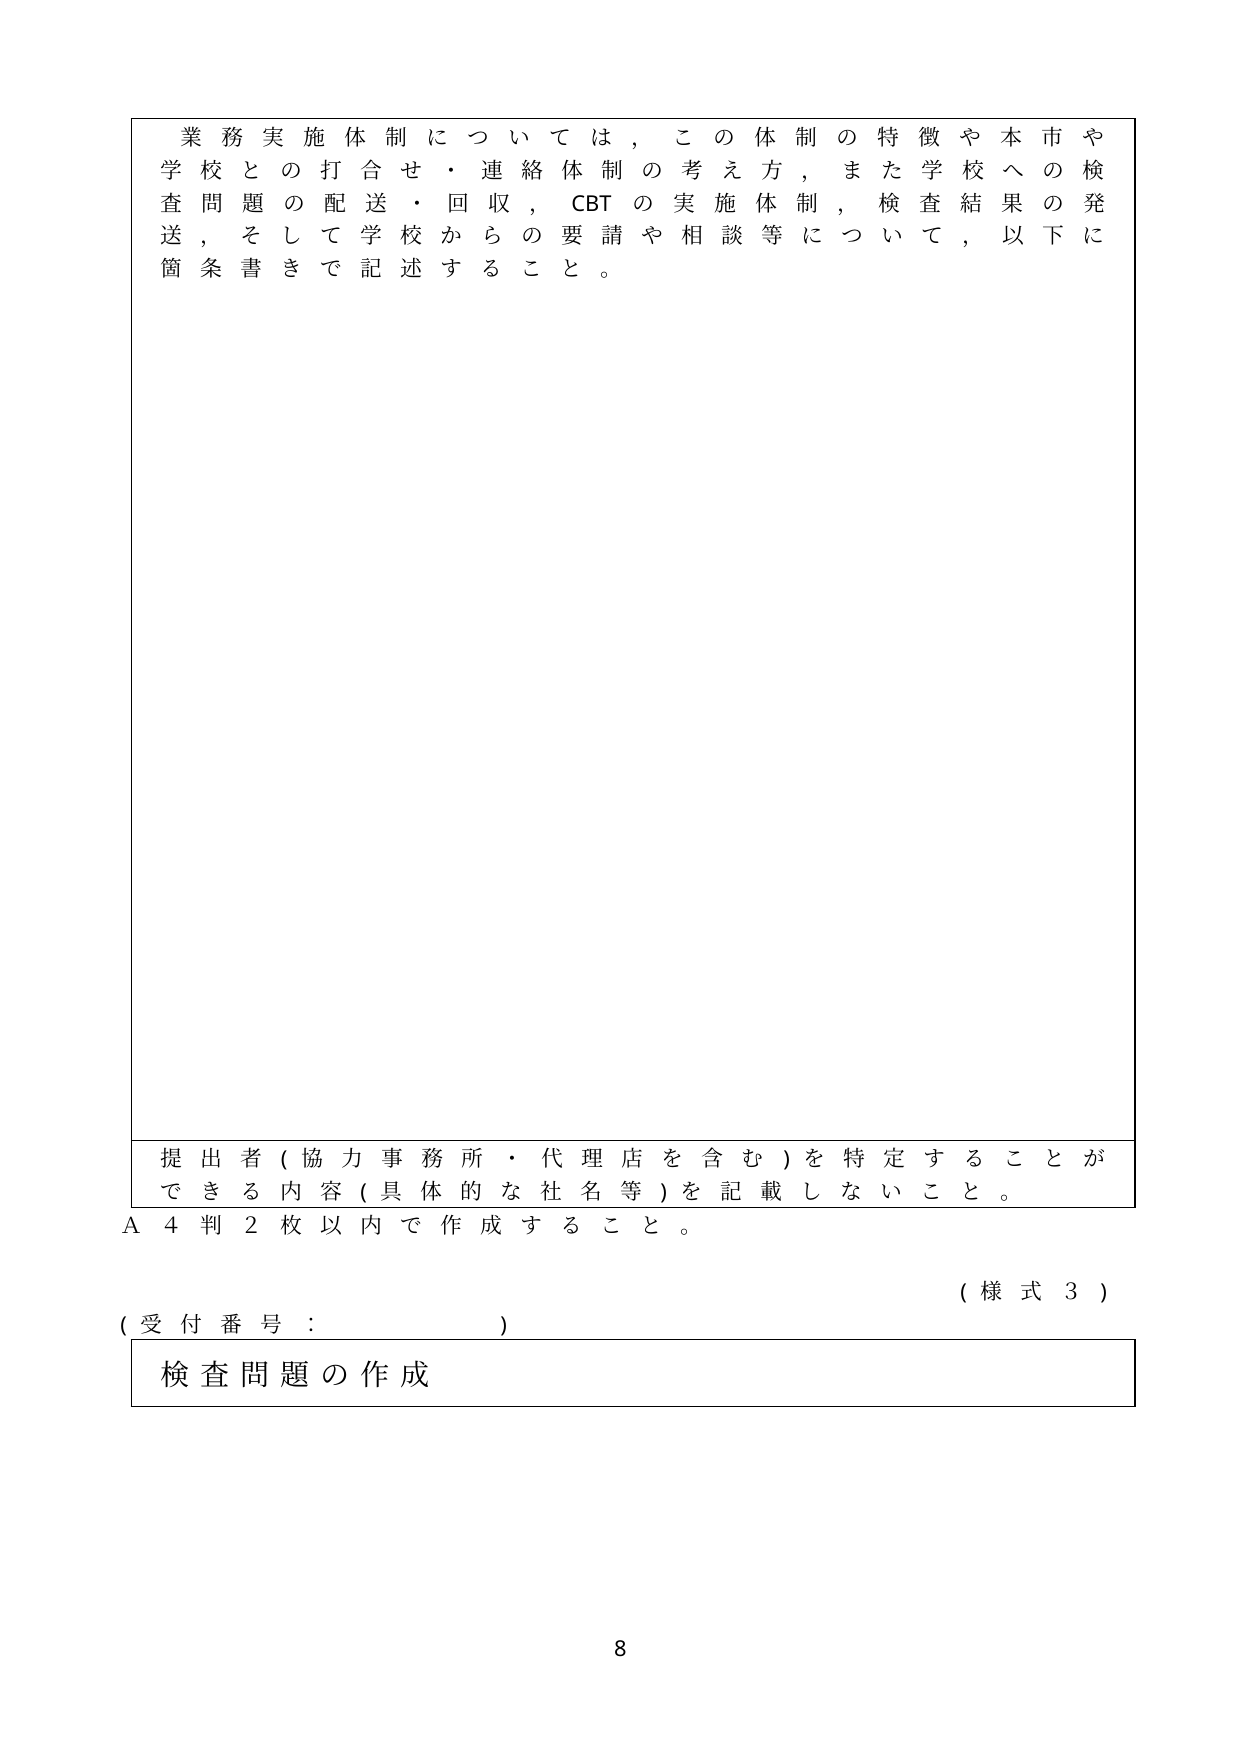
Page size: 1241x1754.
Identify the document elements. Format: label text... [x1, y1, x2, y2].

text (様式３) [120, 1241, 1120, 1306]
text (受付番号： ) [120, 1306, 1120, 1339]
table_header 検査問題の作成 [132, 1340, 1134, 1406]
table_cell 提出者(協力事務所・代理店を含む)を特定することができる内容(具体的な社名等)を記載しないこと。 [132, 1141, 1134, 1207]
table_cell 業務実施体制については，この体制の特徴や本市や学校との打合せ・連絡体制の考え方，また学校への検査問題の配送・回収，CBTの実施体制，検査結果の発送，そして学校からの要請や相談等について，以下に箇条書きで記述すること。 [132, 119, 1134, 1140]
text Ａ４判２枚以内で作成すること。 [120, 1208, 1120, 1241]
